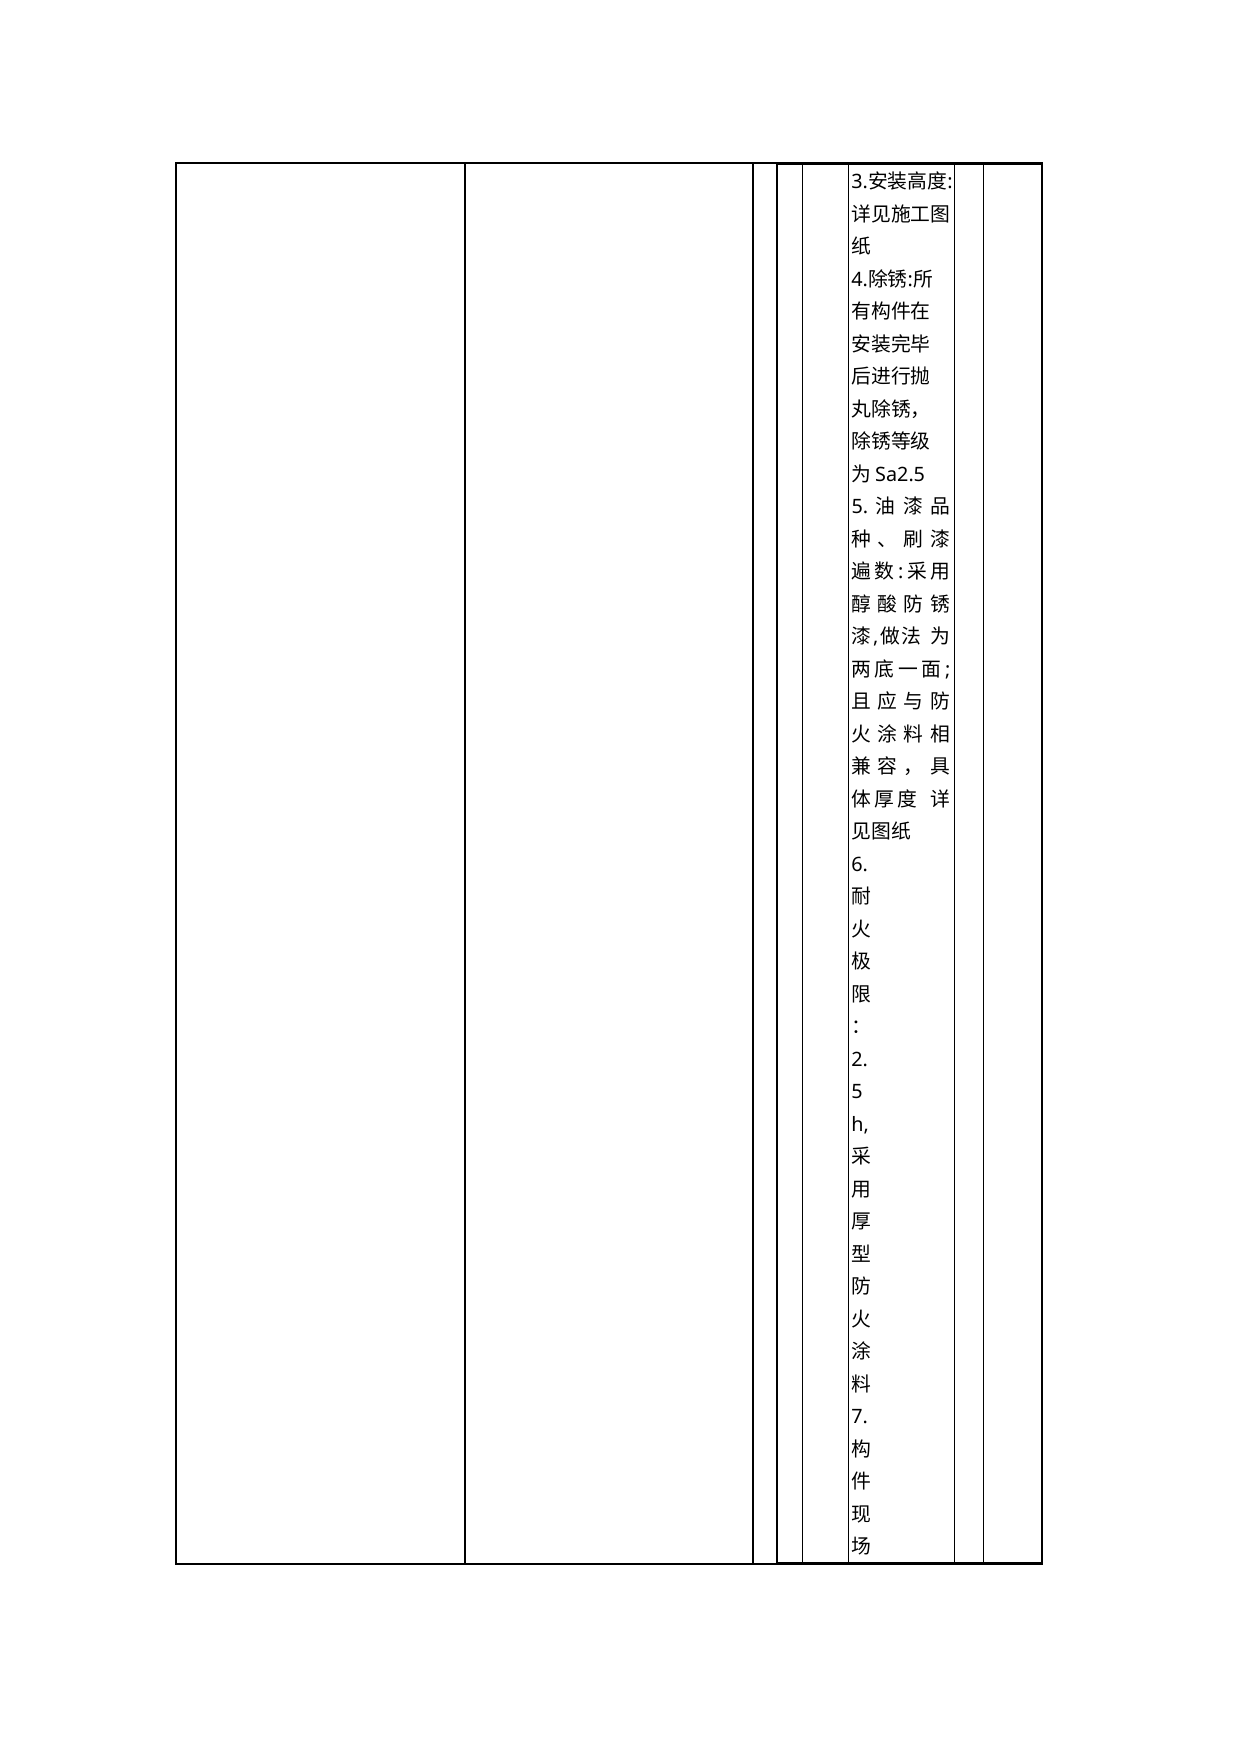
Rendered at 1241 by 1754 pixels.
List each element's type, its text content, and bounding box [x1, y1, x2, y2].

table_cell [778, 165, 802, 1562]
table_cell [803, 165, 848, 1562]
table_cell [849, 165, 954, 1562]
table_cell 1 [177, 164, 464, 1563]
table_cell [754, 164, 776, 1563]
table_cell [466, 164, 752, 1563]
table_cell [984, 165, 1041, 1562]
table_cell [955, 165, 983, 1562]
